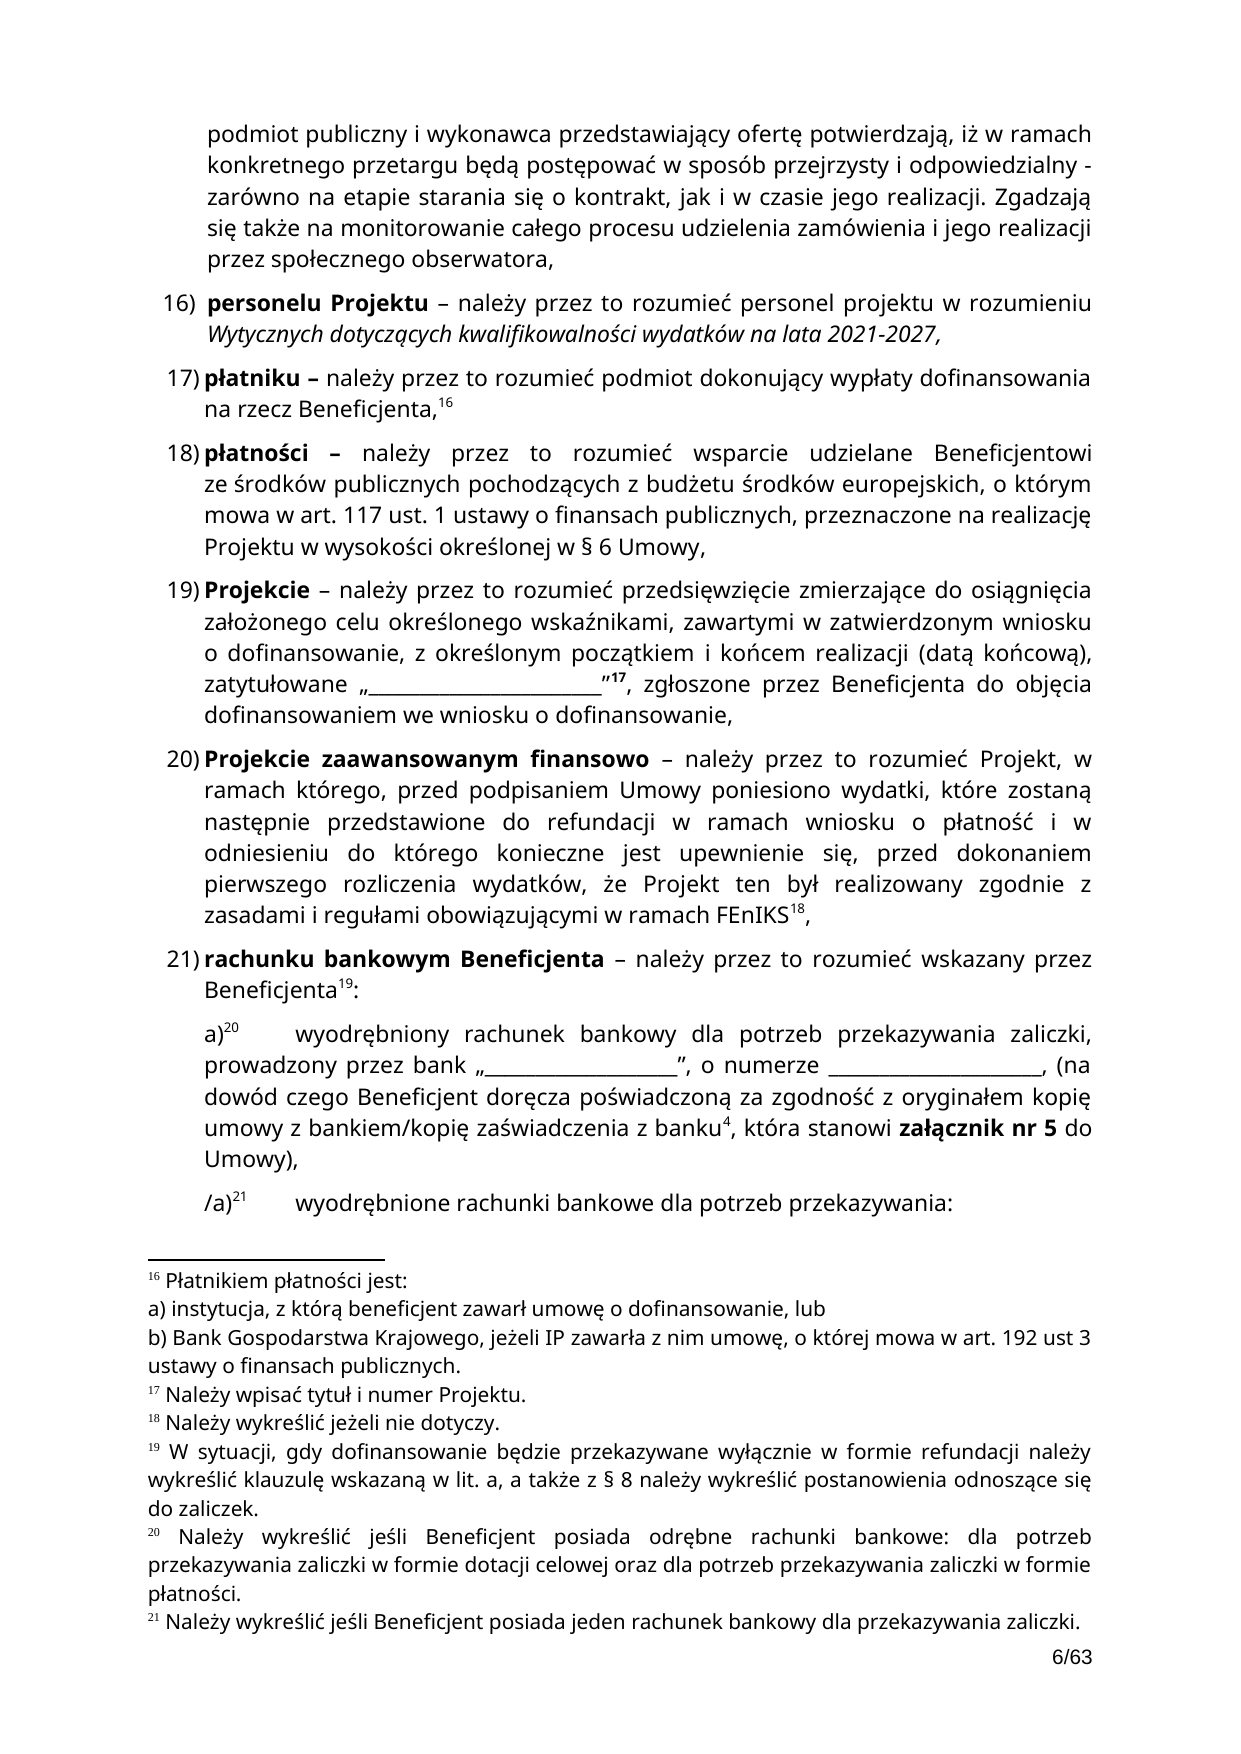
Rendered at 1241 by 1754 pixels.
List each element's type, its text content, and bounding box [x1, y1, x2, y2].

list Projekcie zaawansowanym finansowo – należy przez to rozumieć Projekt, w ramach którego, przed podpisaniem Umowy poniesiono wydatki, które zostaną następnie przedstawione do refundacji w ramach wniosku o płatność i w odniesieniu do którego konieczne jest upewnienie się, przed dokonaniem pierwszego rozliczenia wydatków, że Projekt ten był realizowany zgodnie z zasadami i regułami obowiązującymi w ramach FEnIKS, [166, 743, 1092, 931]
list Projekcie – należy przez to rozumieć przedsięwzięcie zmierzające do osiągnięcia założonego celu określonego wskaźnikami, zawartymi w zatwierdzonym wniosku o dofinansowanie, z określonym początkiem i końcem realizacji (datą końcową), zatytułowane „_______________________”, zgłoszone przez Beneficjenta do objęcia dofinansowaniem we wniosku o dofinansowanie, [166, 574, 1092, 731]
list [162, 118, 1092, 274]
list personelu Projektu – należy przez to rozumieć personel projektu w rozumieniu Wytycznych dotyczących kwalifikowalności wydatków na lata 2021-2027, [162, 287, 1092, 349]
list płatniku – należy przez to rozumieć podmiot dokonujący wypłaty dofinansowania na rzecz Beneficjenta, [166, 362, 1092, 424]
list rachunku bankowym Beneficjenta – należy przez to rozumieć wskazany przez Beneficjenta: [166, 943, 1092, 1006]
text a) wyodrębniony rachunek bankowy dla potrzeb przekazywania zaliczki, prowadzony przez bank „___________________”, o numerze _____________________, (na dowód czego Beneficjent doręcza poświadczoną za zgodność z oryginałem kopię umowy z bankiem/kopię zaświadczenia z banku4, która stanowi załącznik nr 5 do Umowy), [166, 1018, 1092, 1174]
list płatności – należy przez to rozumieć wsparcie udzielane Beneficjentowi ze środków publicznych pochodzących z budżetu środków europejskich, o którym mowa w art. 117 ust. 1 ustawy o finansach publicznych, przeznaczone na realizację Projektu w wysokości określonej w § 6 Umowy, [166, 437, 1092, 562]
text /a) wyodrębnione rachunki bankowe dla potrzeb przekazywania: [166, 1187, 1092, 1218]
